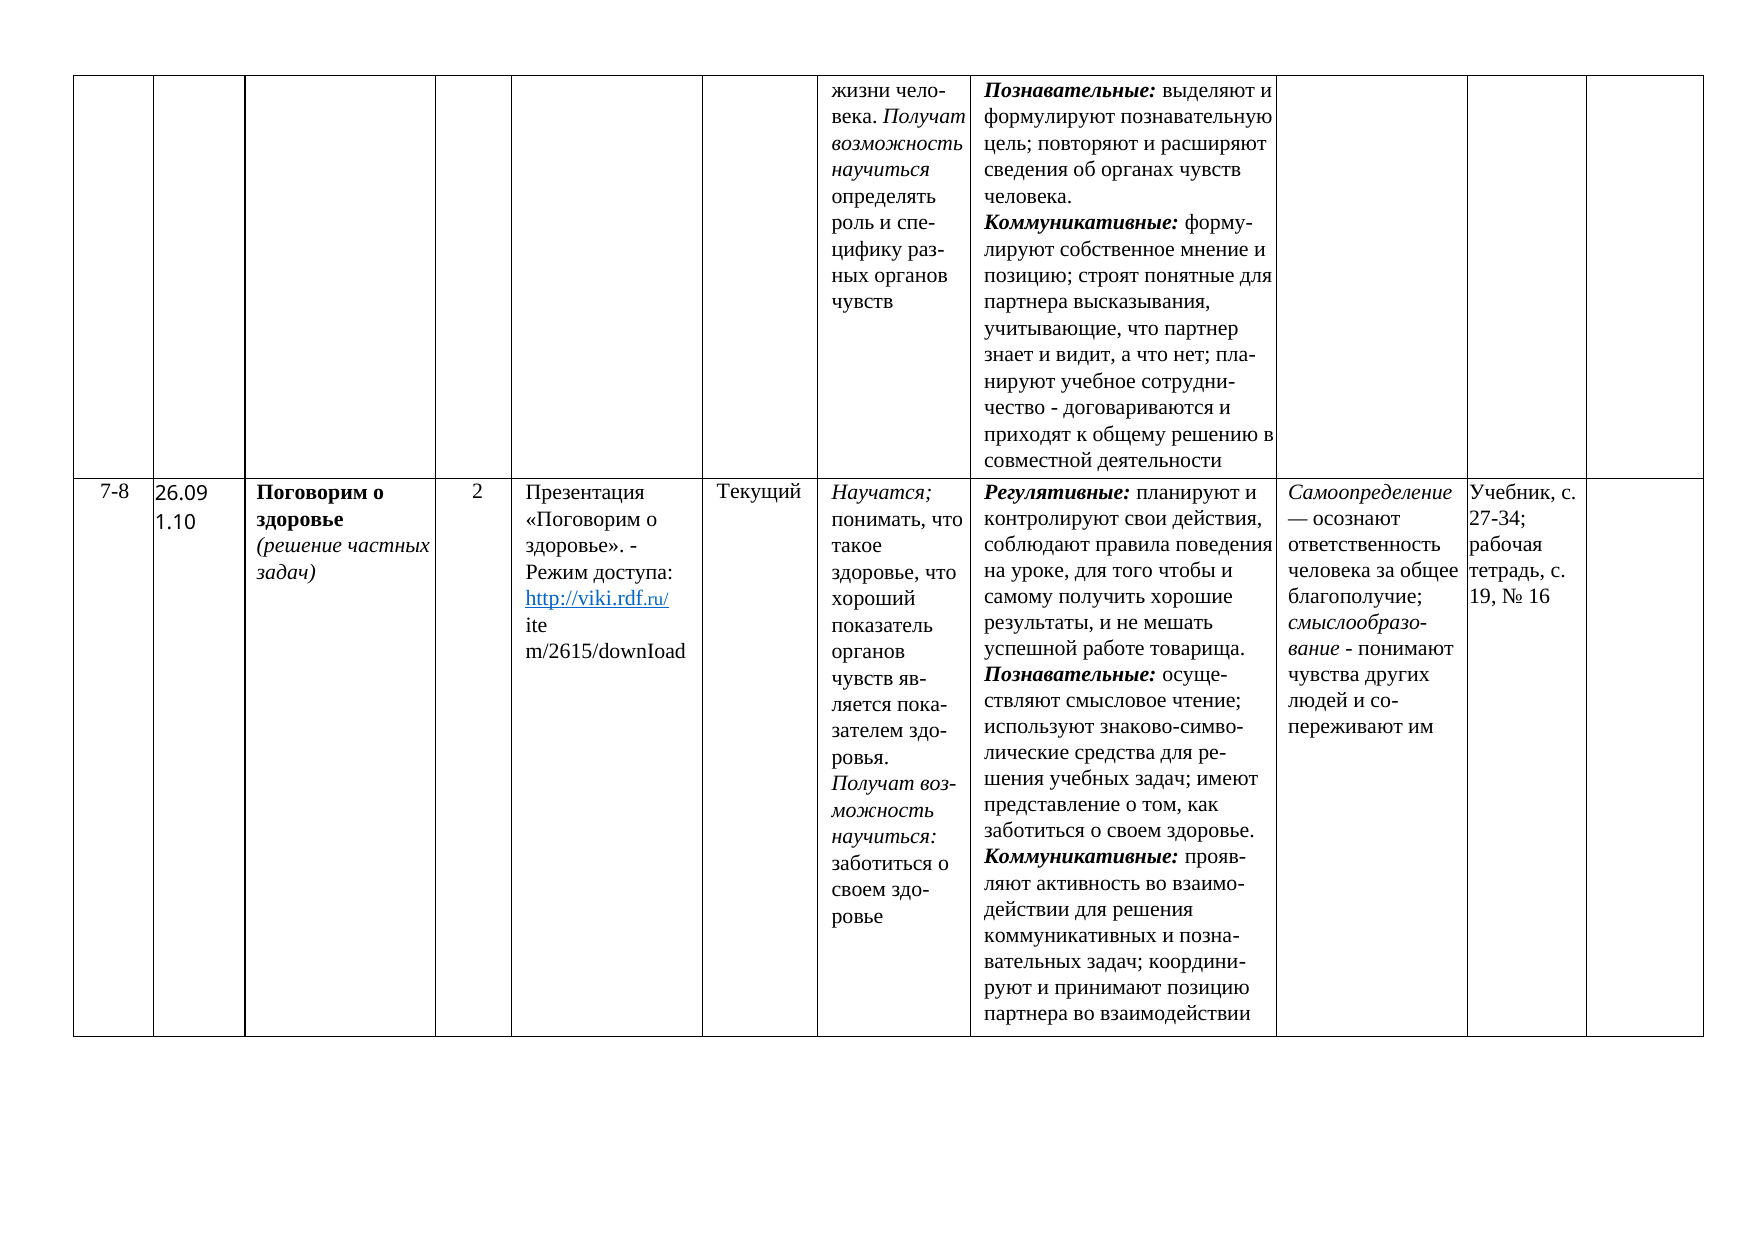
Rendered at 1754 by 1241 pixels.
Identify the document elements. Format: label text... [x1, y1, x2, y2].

table_cell [512, 76, 702, 477]
table_cell Самоопределение — осознают ответственность человека за общее благополучие; смыслообразо- вание - понимают чувства других людей и сопереживают им [1277, 479, 1467, 1036]
table_cell [1468, 76, 1586, 477]
table_cell жизни человека. Получат возможность научиться определять роль и специфику разных органов чувств [818, 76, 970, 477]
table_cell Текущий [703, 479, 817, 1036]
table_cell [154, 76, 244, 477]
table_cell Познавательные: выделяют и формулируют познавательную цель; повторяют и расширяют сведения об органах чувств человека. Коммуникативные: формулируют собственное мнение и позицию; строят понятные для партнера высказывания, учитывающие, что партнер знает и видит, а что нет; планируют учебное сотрудничество - договариваются и приходят к общему решению в совместной деятельности [971, 76, 1276, 477]
table_cell [1587, 76, 1703, 477]
table_cell 26.09 1.10 [154, 479, 244, 1036]
table_cell [703, 76, 817, 477]
table_cell [436, 76, 511, 477]
table_cell [246, 76, 435, 477]
table_cell Презентация «Поговорим о здоровье». - Режим доступа: http://viki.rdf.ru/ item/2615/downIoad [512, 479, 702, 1036]
table_cell [74, 76, 153, 477]
table_cell Научатся; понимать, что такое здоровье, что хороший показатель органов чувств является показателем здоровья. Получат возможность научиться: заботиться о своем здоровье [818, 479, 970, 1036]
table_cell [1587, 479, 1703, 1036]
table_cell 2 [436, 479, 511, 1036]
table_cell 7-8 [74, 479, 153, 1036]
table_cell Учебник, с. 27-34; рабочая тетрадь, с. 19, № 16 [1468, 479, 1586, 1036]
table_cell Поговорим о здоровье (решение частных задач) [246, 479, 435, 1036]
table_cell [1277, 76, 1467, 477]
table_cell Регулятивные: планируют и контролируют свои действия, соблюдают правила поведения на уроке, для того чтобы и самому получить хорошие результаты, и не мешать успешной работе товарища. Познавательные: осуществляют смысловое чтение; используют знаково-симво- лические средства для решения учебных задач; имеют представление о том, как заботиться о своем здоровье. Коммуникативные: проявляют активность во взаимодействии для решения коммуникативных и познавательных задач; координируют и принимают позицию партнера во взаимодействии [971, 479, 1276, 1036]
